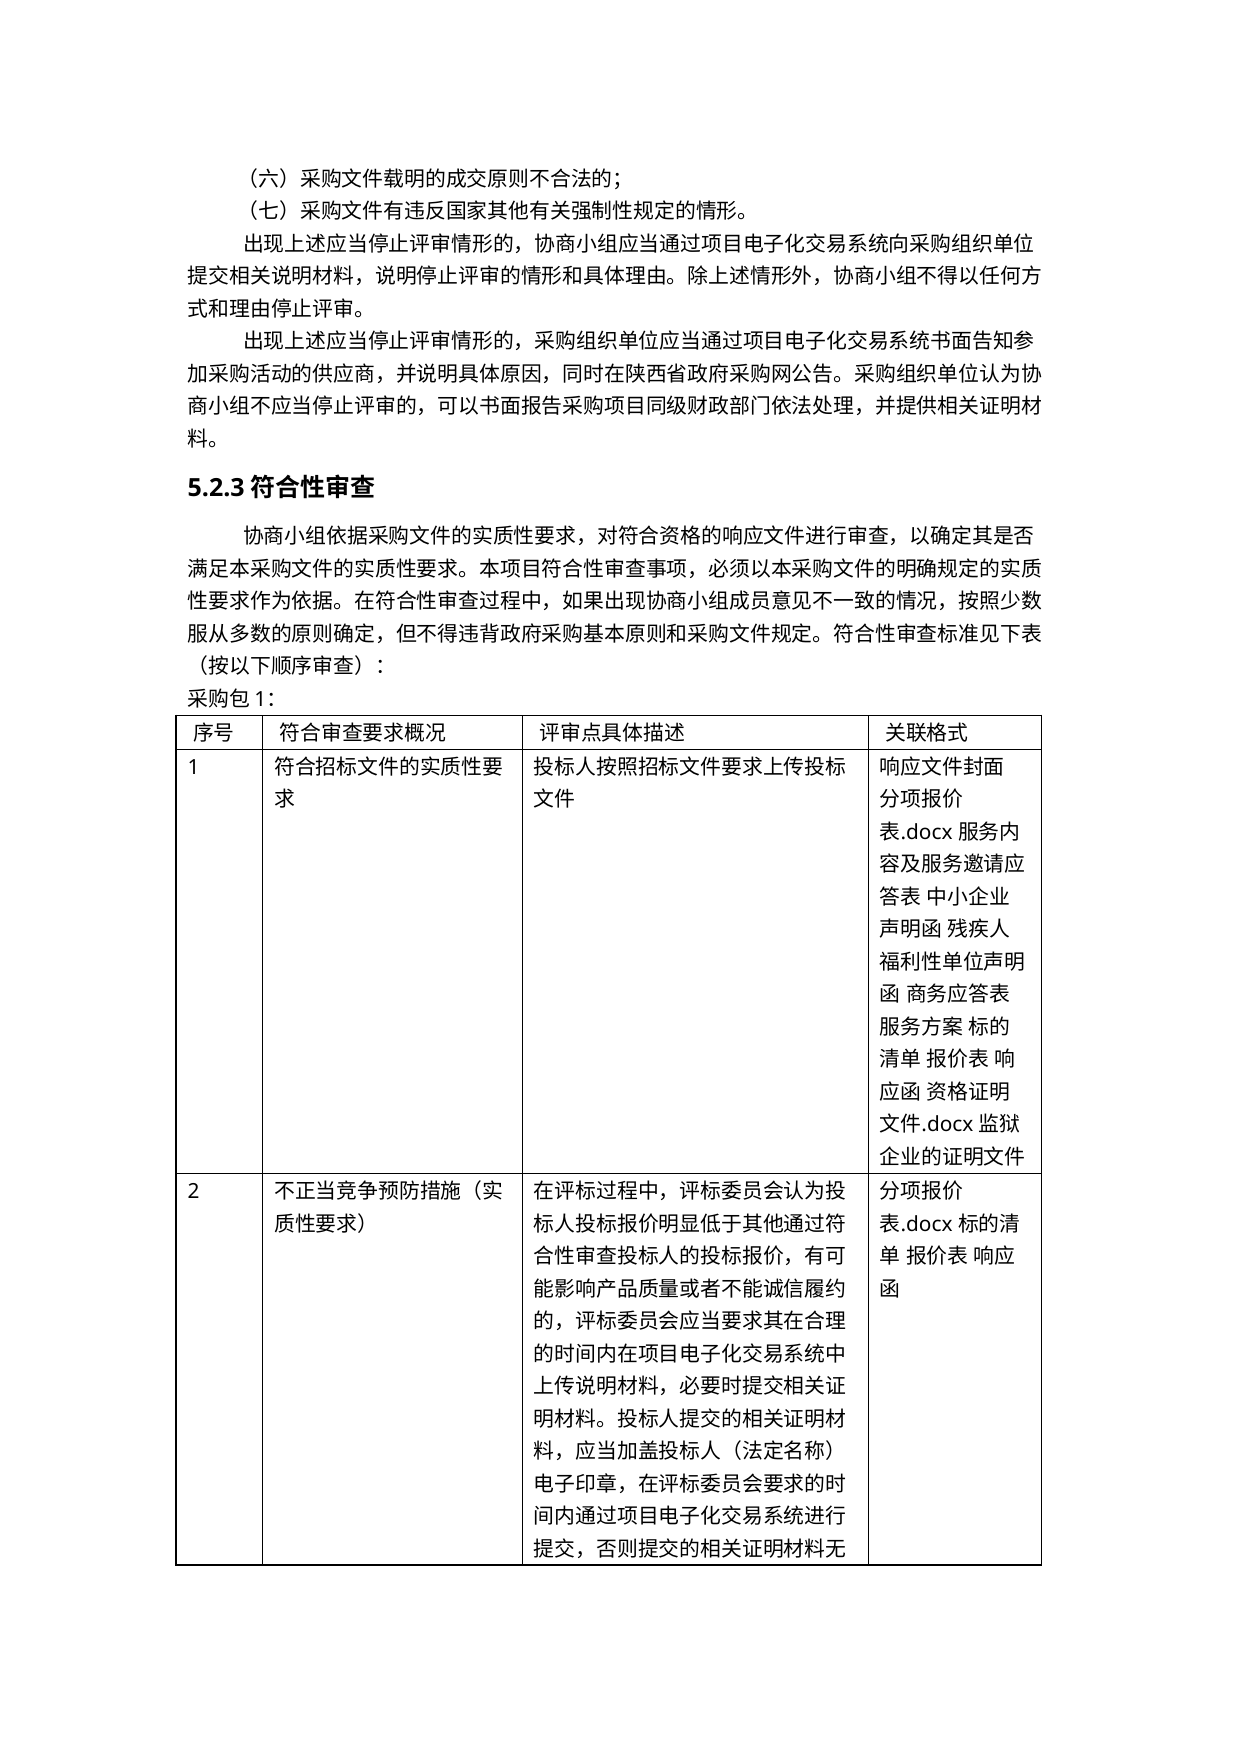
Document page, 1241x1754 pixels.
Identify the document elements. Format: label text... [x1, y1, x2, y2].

text 5.2.3符合性审查 [187, 454, 1053, 519]
table_cell 投标人按照招标文件要求上传投标文件 [523, 750, 868, 1173]
table_header 序号 [177, 716, 262, 748]
table_cell 1 [177, 750, 262, 1173]
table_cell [523, 1174, 868, 1564]
table_header 关联格式 [869, 716, 1041, 748]
table_cell 2 [177, 1174, 262, 1564]
table_cell 响应文件封面 分项报价表.docx 服务内容及服务邀请应答表 中小企业声明函 残疾人福利性单位声明函 商务应答表 服务方案 标的清单 报价表 响应函 资格证明文件.docx 监狱企业的证明文件 [869, 750, 1041, 1173]
table_header 符合审查要求概况 [263, 716, 522, 748]
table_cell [869, 1174, 1041, 1564]
table_cell 不正当竞争预防措施（实质性要求） [263, 1174, 522, 1564]
table_header 评审点具体描述 [523, 716, 868, 748]
text 出现上述应当停止评审情形的，采购组织单位应当通过项目电子化交易系统书面告知参加采购活动的供应商，并说明具体原因，同时在陕西省政府采购网公告。采购组织单位认为协商小组不应当停止评审的，可以书面报告采购项目同级财政部门依法处理，并提供相关证明材料。 [187, 324, 1053, 454]
text （六）采购文件载明的成交原则不合法的； [187, 162, 1053, 194]
table_cell 符合招标文件的实质性要求 [263, 750, 522, 1173]
text 协商小组依据采购文件的实质性要求，对符合资格的响应文件进行审查，以确定其是否满足本采购文件的实质性要求。本项目符合性审查事项，必须以本采购文件的明确规定的实质性要求作为依据。在符合性审查过程中，如果出现协商小组成员意见不一致的情况，按照少数服从多数的原则确定，但不得违背政府采购基本原则和采购文件规定。符合性审查标准见下表（按以下顺序审查）： [187, 519, 1053, 682]
text 出现上述应当停止评审情形的，协商小组应当通过项目电子化交易系统向采购组织单位提交相关说明材料，说明停止评审的情形和具体理由。除上述情形外，协商小组不得以任何方式和理由停止评审。 [187, 227, 1053, 324]
text 采购包1： [187, 682, 1053, 714]
text （七）采购文件有违反国家其他有关强制性规定的情形。 [187, 194, 1053, 227]
